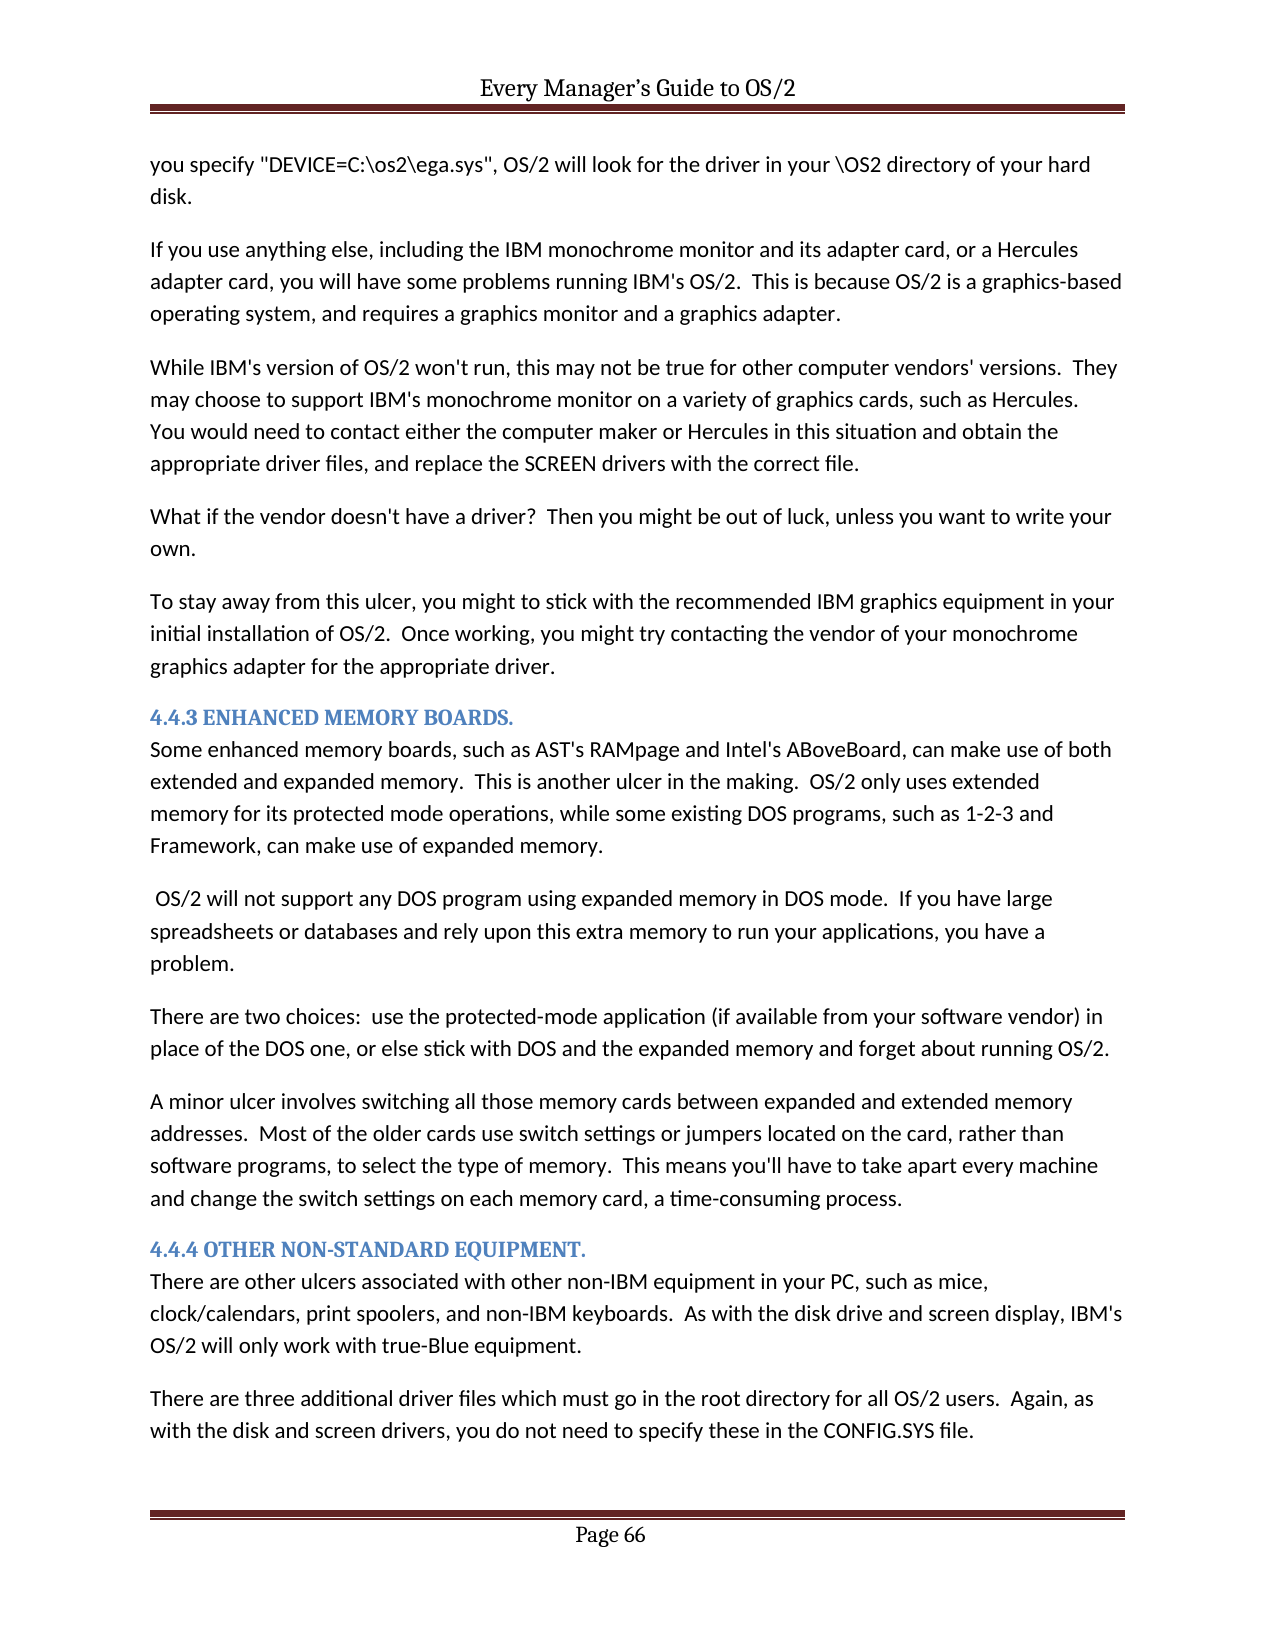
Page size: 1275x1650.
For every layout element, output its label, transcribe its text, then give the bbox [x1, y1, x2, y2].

text A minor ulcer involves switching all those memory cards between expanded and extended memory addresses. Most of the older cards use switch settings or jumpers located on the card, rather than software programs, to select the type of memory. This means you'll have to take apart every machine and change the switch settings on each memory card, a time-consuming process. [150, 1087, 1125, 1212]
text There are two choices: use the protected-mode application (if available from your software vendor) in place of the DOS one, or else stick with DOS and the expanded memory and forget about running OS/2. [150, 1002, 1125, 1062]
text There are other ulcers associated with other non-IBM equipment in your PC, such as mice, clock/calendars, print spoolers, and non-IBM keyboards. As with the disk drive and screen display, IBM's OS/2 will only work with true-Blue equipment. [150, 1267, 1125, 1359]
text If you use anything else, including the IBM monochrome monitor and its adapter card, or a Hercules adapter card, you will have some problems running IBM's OS/2. This is because OS/2 is a graphics-based operating system, and requires a graphics monitor and a graphics adapter. [150, 235, 1125, 328]
text OS/2 will not support any DOS program using expanded memory in DOS mode. If you have large spreadsheets or databases and rely upon this extra memory to run your applications, you have a problem. [150, 884, 1125, 977]
text Some enhanced memory boards, such as AST's RAMpage and Intel's ABoveBoard, can make use of both extended and expanded memory. This is another ulcer in the making. OS/2 only uses extended memory for its protected mode operations, while some existing DOS programs, such as 1-2-3 and Framework, can make use of expanded memory. [150, 735, 1125, 859]
text While IBM's version of OS/2 won't run, this may not be true for other computer vendors' versions. They may choose to support IBM's monochrome monitor on a variety of graphics cards, such as Hercules. You would need to contact either the computer maker or Hercules in this situation and obtain the appropriate driver files, and replace the SCREEN drivers with the correct file. [150, 353, 1125, 477]
text What if the vendor doesn't have a driver? Then you might be out of luck, unless you want to write your own. [150, 502, 1125, 562]
subtitle 4.4.3 ENHANCED MEMORY BOARDS. [150, 705, 1125, 731]
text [150, 150, 1125, 210]
text There are three additional driver files which must go in the root directory for all OS/2 users. Again, as with the disk and screen drivers, you do not need to specify these in the CONFIG.SYS file. [150, 1384, 1125, 1444]
text To stay away from this ulcer, you might to stick with the recommended IBM graphics equipment in your initial installation of OS/2. Once working, you might try contacting the vendor of your monochrome graphics adapter for the appropriate driver. [150, 587, 1125, 680]
subtitle 4.4.4 OTHER NON-STANDARD EQUIPMENT. [150, 1237, 1125, 1263]
